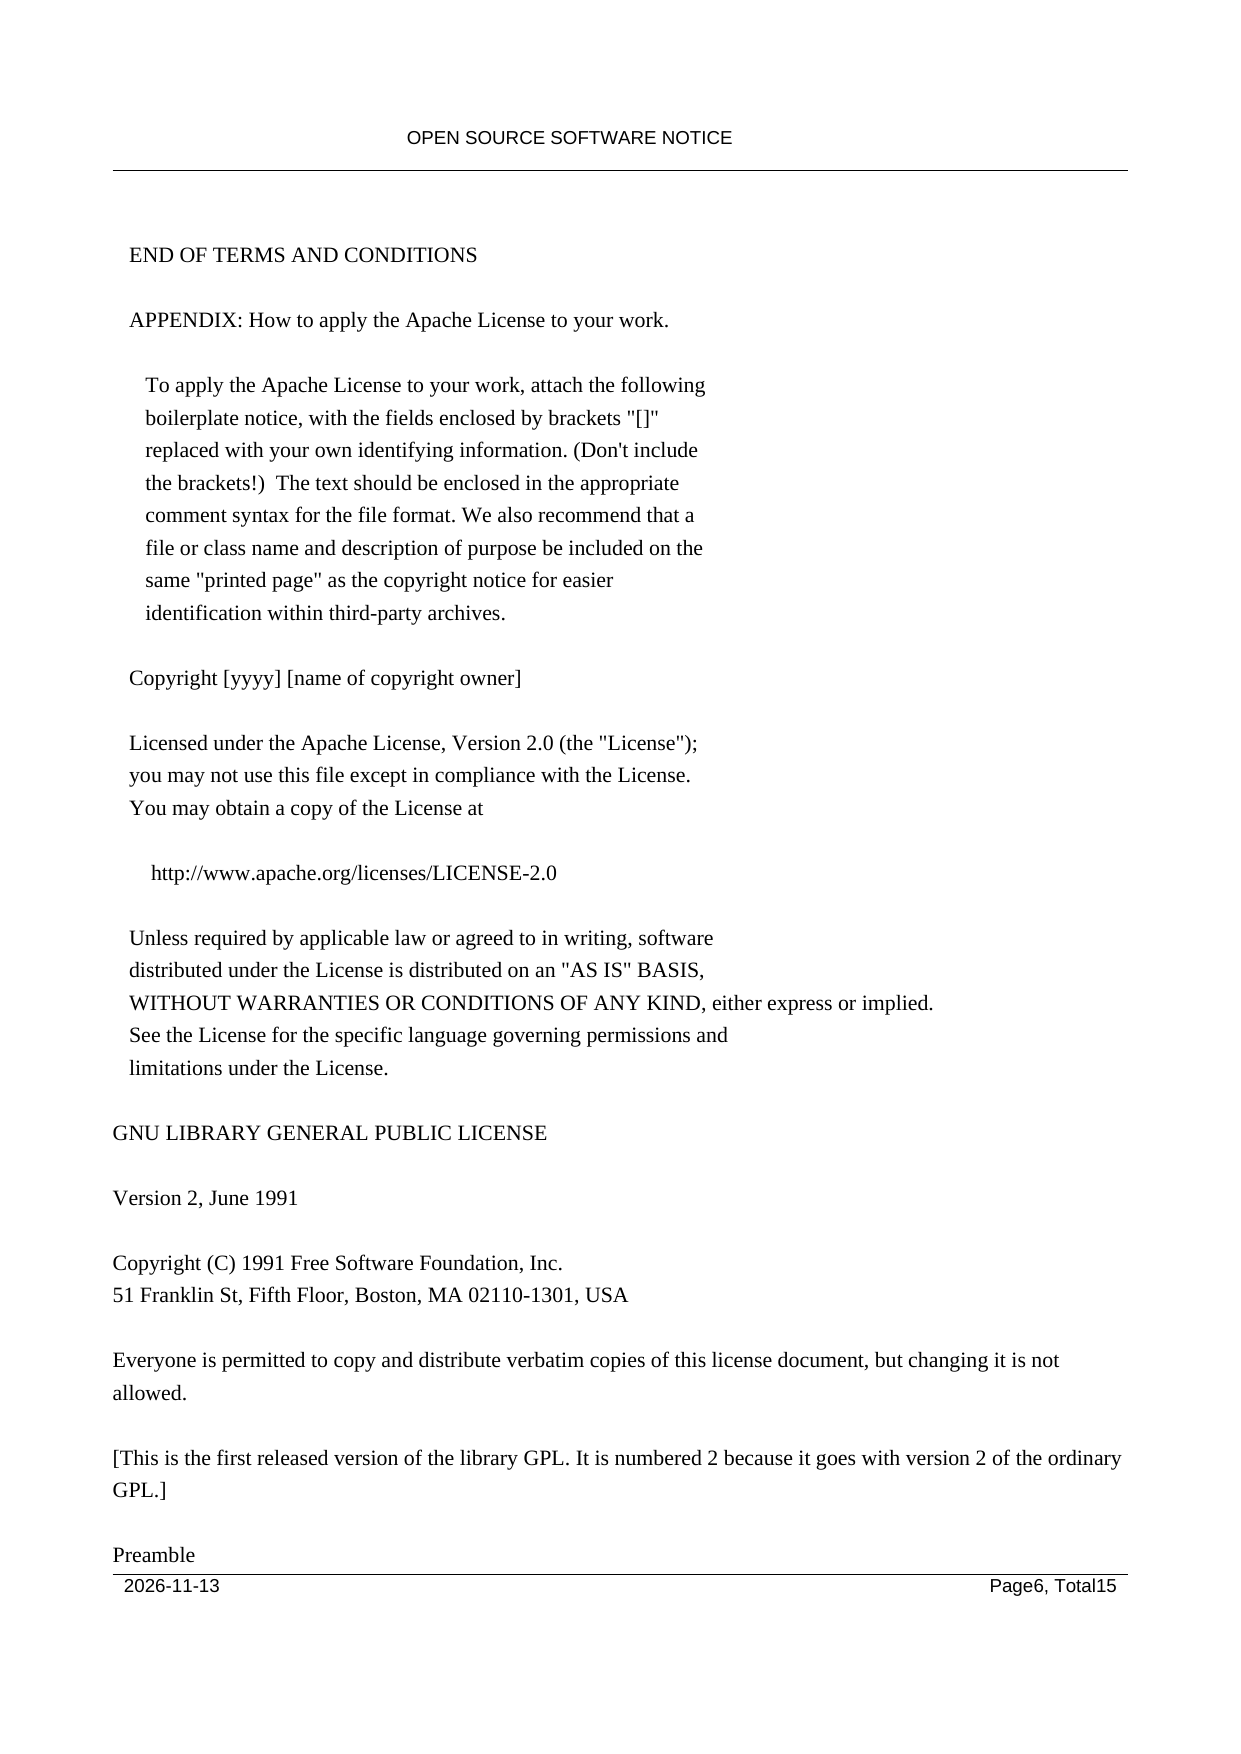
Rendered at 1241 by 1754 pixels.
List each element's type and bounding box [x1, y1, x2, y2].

text [112, 206, 1128, 1571]
